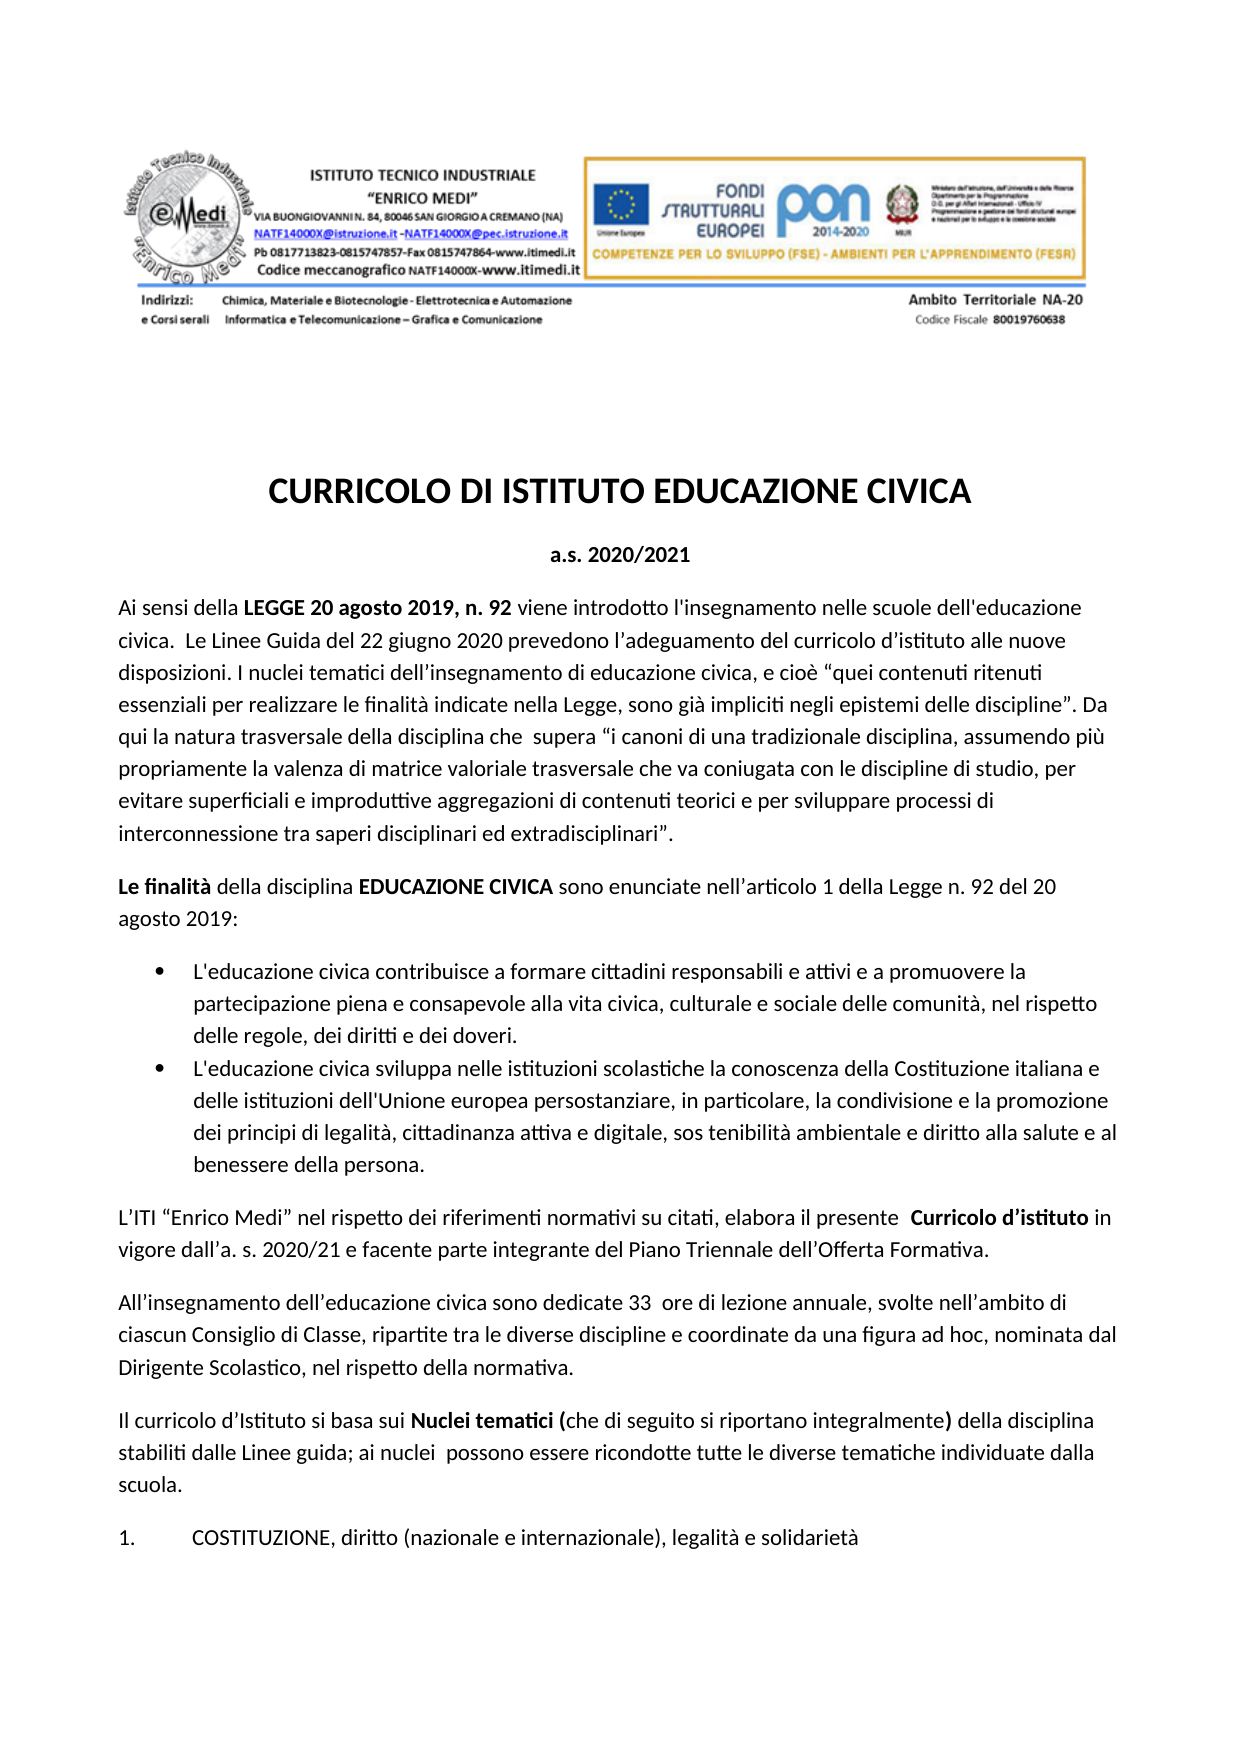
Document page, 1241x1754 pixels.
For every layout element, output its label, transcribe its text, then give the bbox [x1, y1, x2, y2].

list L'educazione civica sviluppa nelle istituzioni scolastiche la conoscenza della Costituzione italiana e delle istituzioni dell'Unione europea persostanziare, in particolare, la condivisione e la promozione dei principi di legalità, cittadinanza attiva e digitale, sos tenibilità ambientale e diritto alla salute e al benessere della persona. [156, 1054, 1122, 1178]
text Il curricolo d’Istituto si basa sui Nuclei tematici (che di seguito si riportano integralmente) della disciplina stabiliti dalle Linee guida; ai nuclei possono essere ricondotte tutte le diverse tematiche individuate dalla scuola. [118, 1406, 1122, 1498]
text a.s. 2020/2021 [118, 541, 1122, 568]
text Ai sensi della LEGGE 20 agosto 2019, n. 92 viene introdotto l'insegnamento nelle scuole dell'educazione civica. Le Linee Guida del 22 giugno 2020 prevedono l’adeguamento del curricolo d’istituto alle nuove disposizioni. I nuclei tematici dell’insegnamento di educazione civica, e cioè “quei contenuti ritenuti essenziali per realizzare le finalità indicate nella Legge, sono già impliciti negli epistemi delle discipline”. Da qui la natura trasversale della disciplina che supera “i canoni di una tradizionale disciplina, assumendo più propriamente la valenza di matrice valoriale trasversale che va coniugata con le discipline di studio, per evitare superficiali e improduttive aggregazioni di contenuti teorici e per sviluppare processi di interconnessione tra saperi disciplinari ed extradisciplinari”. [118, 593, 1122, 847]
text L’ITI “Enrico Medi” nel rispetto dei riferimenti normativi su citati, elabora il presente Curricolo d’istituto in vigore dall’a. s. 2020/21 e facente parte integrante del Piano Triennale dell’Offerta Formativa. [118, 1203, 1122, 1263]
picture [118, 147, 1123, 336]
text 1. COSTITUZIONE, diritto (nazionale e internazionale), legalità e solidarietà [118, 1523, 1122, 1551]
text CURRICOLO DI ISTITUTO EDUCAZIONE CIVICA [118, 467, 1122, 513]
text All’insegnamento dell’educazione civica sono dedicate 33 ore di lezione annuale, svolte nell’ambito di ciascun Consiglio di Classe, ripartite tra le diverse discipline e coordinate da una figura ad hoc, nominata dal Dirigente Scolastico, nel rispetto della normativa. [118, 1288, 1122, 1381]
list L'educazione civica contribuisce a formare cittadini responsabili e attivi e a promuovere la partecipazione piena e consapevole alla vita civica, culturale e sociale delle comunità, nel rispetto delle regole, dei diritti e dei doveri. [156, 957, 1122, 1049]
text Le finalità della disciplina EDUCAZIONE CIVICA sono enunciate nell’articolo 1 della Legge n. 92 del 20 agosto 2019: [118, 872, 1122, 932]
